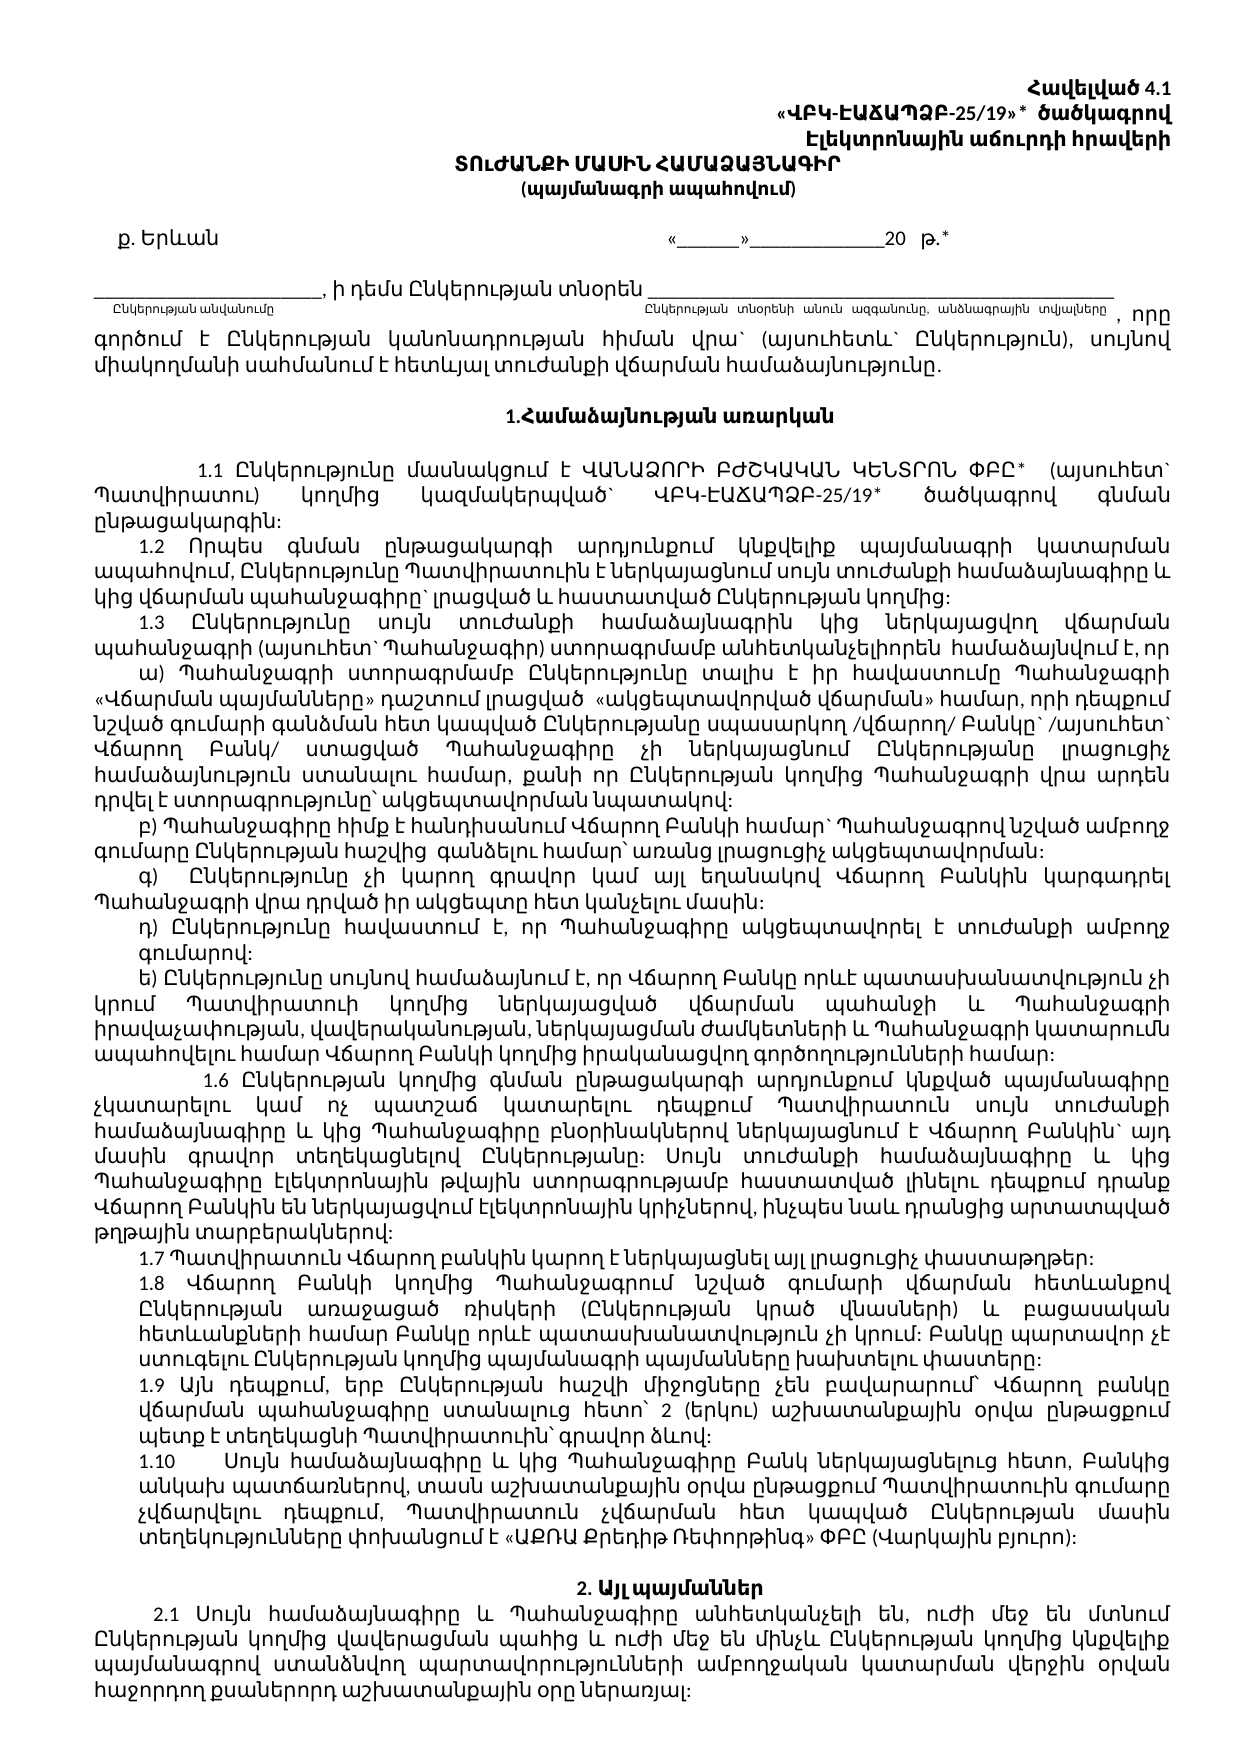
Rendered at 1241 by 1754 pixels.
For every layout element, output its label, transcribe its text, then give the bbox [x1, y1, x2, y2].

text բ) Պահանջագիրը հիմք է հանդիսանում Վճարող Բանկի համար` Պահանջագրով նշված ամբողջ գումարը Ընկերության հաշվից գանձելու համար՝ առանց լրացուցիչ ակցեպտավորման: [94, 813, 1171, 864]
text գ) Ընկերությունը չի կարող գրավոր կամ այլ եղանակով Վճարող Բանկին կարգադրել Պահանջագրի վրա դրված իր ակցեպտը հետ կանչելու մասին: [94, 864, 1171, 914]
text 1.6 Ընկերության կողմից գնման ընթացակարգի արդյունքում կնքված պայմանագիրը չկատարելու կամ ոչ պատշաճ կատարելու դեպքում Պատվիրատուն սույն տուժանքի համաձայնագիրը և կից Պահանջագիրը բնօրինակներով ներկայացնում է Վճարող Բանկին` այդ մասին գրավոր տեղեկացնելով Ընկերությանը: Սույն տուժանքի համաձայնագիրը և կից Պահանջագիրը էլեկտրոնային թվային ստորագրությամբ հաստատված լինելու դեպքում դրանք Վճարող Բանկին են ներկայացվում էլեկտրոնային կրիչներով, ինչպես նաև դրանցից արտատպված թղթային տարբերակներով: [94, 1067, 1171, 1245]
text 1.3 Ընկերությունը սույն տուժանքի համաձայնագրին կից ներկայացվող վճարման պահանջագրի (այսուհետ` Պահանջագիր) ստորագրմամբ անհետկանչելիորեն համաձայնվում է, որ [94, 609, 1171, 660]
text 1.9 Այն դեպքում, երբ Ընկերության հաշվի միջոցները չեն բավարարում՝ Վճարող բանկը վճարման պահանջագիրը ստանալուց հետո՝ 2 (երկու) աշխատանքային օրվա ընթացքում պետք է տեղեկացնի Պատվիրատուին՝ գրավոր ձևով: [138, 1372, 1171, 1448]
text ՏՈւԺԱՆՔԻ ՄԱՍԻՆ ՀԱՄԱՁԱՅՆԱԳԻՐ [94, 151, 1171, 177]
text ա) Պահանջագրի ստորագրմամբ Ընկերությունը տալիս է իր հավաստումը Պահանջագրի «Վճարման պայմանները» դաշտում լրացված «ակցեպտավորված վճարման» համար, որի դեպքում նշված գումարի գանձման հետ կապված Ընկերությանը սպասարկող /վճարող/ Բանկը` /այսուհետ` Վճարող Բանկ/ ստացված Պահանջագիրը չի ներկայացնում Ընկերությանը լրացուցիչ համաձայնություն ստանալու համար, քանի որ Ընկերության կողմից Պահանջագրի վրա արդեն դրվել է ստորագրությունը՝ ակցեպտավորման նպատակով: [94, 660, 1171, 813]
text 2. Այլ պայմաններ [169, 1575, 1171, 1601]
text «ՎԲԿ-ԷԱՃԱՊՁԲ-25/19»* ծածկագրով [94, 100, 1171, 126]
text դ) Ընկերությունը հավաստում է, որ Պահանջագիրը ակցեպտավորել է տուժանքի ամբողջ գումարով: [138, 914, 1171, 965]
text 1.8 Վճարող Բանկի կողմից Պահանջագրում նշված գումարի վճարման հետևանքով Ընկերության առաջացած ռիսկերի (Ընկերության կրած վնասների) և բացասական հետևանքների համար Բանկը որևէ պատասխանատվություն չի կրում: Բանկը պարտավոր չէ ստուգելու Ընկերության կողմից պայմանագրի պայմանները խախտելու փաստերը: [138, 1270, 1171, 1372]
text 1.7 Պատվիրատուն Վճարող բանկին կարող է ներկայացնել այլ լրացուցիչ փաստաթղթեր: [138, 1245, 1171, 1270]
text 1.Համաձայնության առարկան [169, 403, 1171, 428]
text Ընկերության անվանումը Ընկերության տնօրենի անուն ազգանունը, անձնագրային տվյալները , որը գործում է Ընկերության կանոնադրության հիման վրա` (այսուհետև` Ընկերություն), սույնով միակողմանի սահմանում է հետևյալ տուժանքի վճարման համաձայնությունը. [94, 301, 1171, 377]
text ______________________, ի դեմս Ընկերության տնօրեն _____________________________________________ [94, 276, 1171, 301]
text ք. Երևան «______»_____________20 թ.* [94, 225, 1171, 250]
text 1.2 Որպես գնման ընթացակարգի արդյունքում կնքվելիք պայմանագրի կատարման ապահովում, Ընկերությունը Պատվիրատուին է ներկայացնում սույն տուժանքի համաձայնագիրը և կից վճարման պահանջագիրը` լրացված և հաստատված Ընկերության կողմից: [94, 533, 1171, 609]
text Հավելված 4.1 [94, 75, 1171, 100]
text 1.10 Սույն համաձայնագիրը և կից Պահանջագիրը Բանկ ներկայացնելուց հետո, Բանկից անկախ պատճառներով, տասն աշխատանքային օրվա ընթացքում Պատվիրատուին գումարը չվճարվելու դեպքում, Պատվիրատուն չվճարման հետ կապված Ընկերության մասին տեղեկությունները փոխանցում է «ԱՔՌԱ Քրեդիթ Ռեփորթինգ» ՓԲԸ (Վարկային բյուրո): [138, 1448, 1171, 1550]
text Էլեկտրոնային աճուրդի հրավերի [94, 126, 1171, 151]
text 1.1 Ընկերությունը մասնակցում է ՎԱՆԱՁՈՐԻ ԲԺՇԿԱԿԱՆ ԿԵՆՏՐՈՆ ՓԲԸ* (այսուհետ` Պատվիրատու) կողմից կազմակերպված` ՎԲԿ-ԷԱՃԱՊՁԲ-25/19* ծածկագրով գնման ընթացակարգին: [94, 457, 1171, 533]
text (պայմանագրի ապահովում) [94, 177, 1171, 199]
text ե) Ընկերությունը սույնով համաձայնում է, որ Վճարող Բանկը որևէ պատասխանատվություն չի կրում Պատվիրատուի կողմից ներկայացված վճարման պահանջի և Պահանջագրի իրավաչափության, վավերականության, ներկայացման ժամկետների և Պահանջագրի կատարումն ապահովելու համար Վճարող Բանկի կողմից իրականացվող գործողությունների համար: [94, 965, 1171, 1067]
text 2.1 Սույն համաձայնագիրը և Պահանջագիրը անհետկանչելի են, ուժի մեջ են մտնում Ընկերության կողմից վավերացման պահից և ուժի մեջ են մինչև Ընկերության կողմից կնքվելիք պայմանագրով ստանձնվող պարտավորությունների ամբողջական կատարման վերջին օրվան հաջորդող քսաներորդ աշխատանքային օրը ներառյալ: [94, 1601, 1171, 1702]
